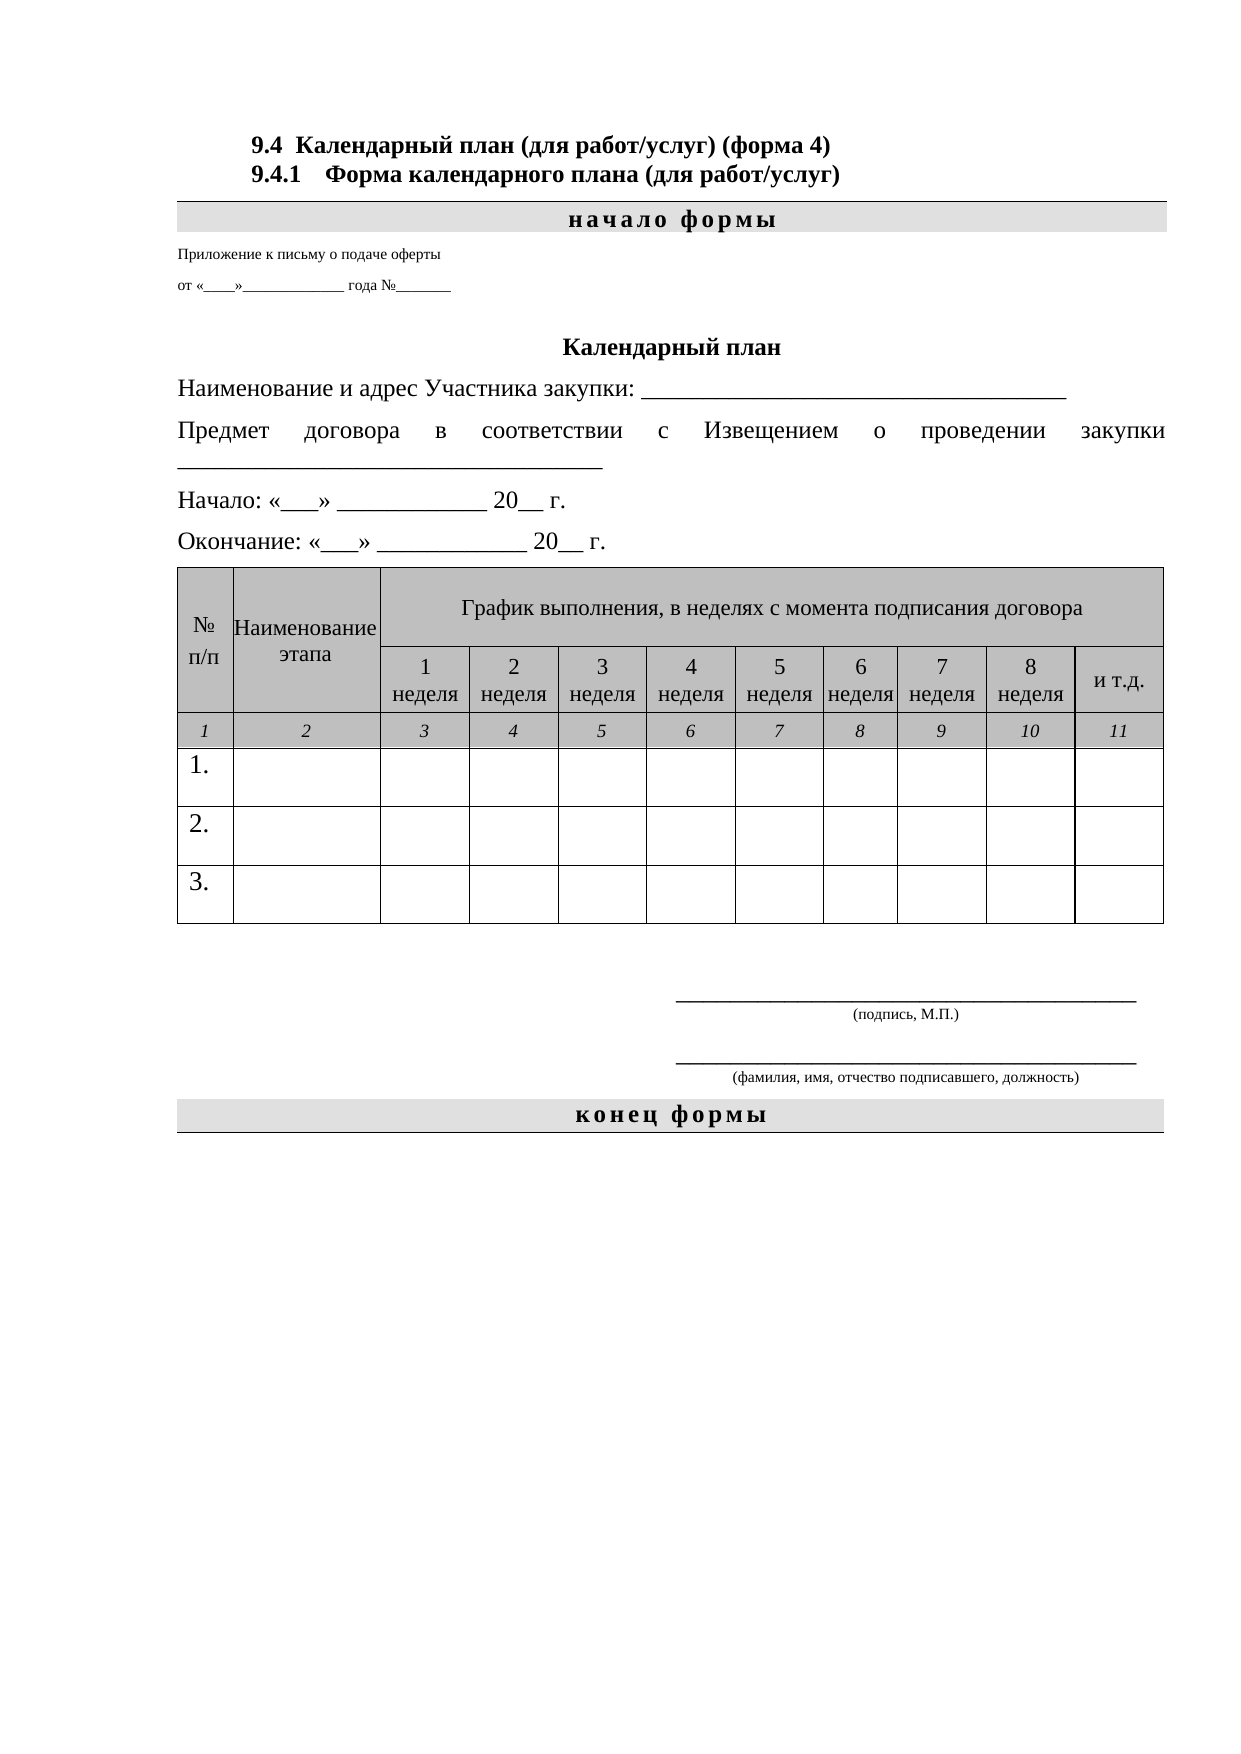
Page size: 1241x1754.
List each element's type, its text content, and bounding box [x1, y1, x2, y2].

table_cell 4 неделя [647, 647, 735, 712]
table_cell [987, 866, 1074, 923]
table_header __________________________________ (подпись, М.П.) [665, 943, 1147, 1036]
table_cell [736, 807, 823, 864]
list Календарный план (для работ/услуг) (форма 4) [177, 131, 1167, 159]
table_cell [898, 807, 986, 864]
table_cell и т.д. [1076, 647, 1163, 712]
table_cell 1 [178, 713, 233, 747]
table_cell [470, 866, 558, 923]
table_cell [381, 749, 469, 806]
table_header График выполнения, в неделях с момента подписания договора [381, 568, 1163, 646]
table_cell [470, 807, 558, 864]
table_cell [559, 807, 646, 864]
table_cell 3 неделя [559, 647, 646, 712]
table_cell [1076, 749, 1163, 806]
text Предмет договора в соответствии с Извещением о проведении закупки __________________________________ [177, 415, 1167, 472]
table_cell [234, 866, 380, 923]
table_header № п/п [178, 568, 233, 712]
table_cell 3 [381, 713, 469, 747]
table_cell 7 неделя [898, 647, 986, 712]
text Приложение к письму о подаче оферты от «____»_____________ года №_______ [177, 245, 1167, 307]
text Окончание: «___» ____________ 20__ г. [177, 526, 1167, 555]
table_cell 6 [647, 713, 735, 747]
table_cell 4 [470, 713, 558, 747]
table_cell 8 [824, 713, 897, 747]
text конец формы [177, 1099, 1164, 1132]
table_cell [234, 749, 380, 806]
table_cell 5 неделя [736, 647, 823, 712]
table_cell 7 [736, 713, 823, 747]
text начало формы [177, 202, 1167, 232]
table_cell 2 неделя [470, 647, 558, 712]
table_cell 11 [1076, 713, 1163, 747]
text Календарный план [177, 332, 1167, 361]
table_cell [647, 807, 735, 864]
text Наименование и адрес Участника закупки: __________________________________ [177, 373, 1167, 402]
table_cell [736, 866, 823, 923]
table_cell 9 [898, 713, 986, 747]
table_cell [178, 749, 233, 806]
table_cell [178, 807, 233, 864]
table_cell 1 неделя [381, 647, 469, 712]
table_cell [1076, 807, 1163, 864]
table_cell [647, 749, 735, 806]
table_cell [559, 749, 646, 806]
table_cell 5 [559, 713, 646, 747]
table_cell [824, 866, 897, 923]
table_cell [824, 807, 897, 864]
table_cell 6 неделя [824, 647, 897, 712]
table_cell [178, 866, 233, 923]
table_cell [470, 749, 558, 806]
table_cell [898, 749, 986, 806]
table_cell [381, 866, 469, 923]
table_cell [898, 866, 986, 923]
table_cell [736, 749, 823, 806]
list Форма календарного плана (для работ/услуг) [177, 159, 1167, 188]
table_cell [1076, 866, 1163, 923]
table_cell [647, 866, 735, 923]
table_cell [381, 807, 469, 864]
table_cell [987, 807, 1074, 864]
table_cell 8 неделя [987, 647, 1074, 712]
text Начало: «___» ____________ 20__ г. [177, 485, 1167, 513]
table_cell [559, 866, 646, 923]
table_header Наименование этапа [234, 568, 380, 712]
table_cell [824, 749, 897, 806]
table_cell [987, 749, 1074, 806]
table_cell [234, 807, 380, 864]
table_cell __________________________________ (фамилия, имя, отчество подписавшего, должность) [665, 1036, 1147, 1099]
table_cell 2 [234, 713, 380, 747]
table_cell 10 [987, 713, 1074, 747]
